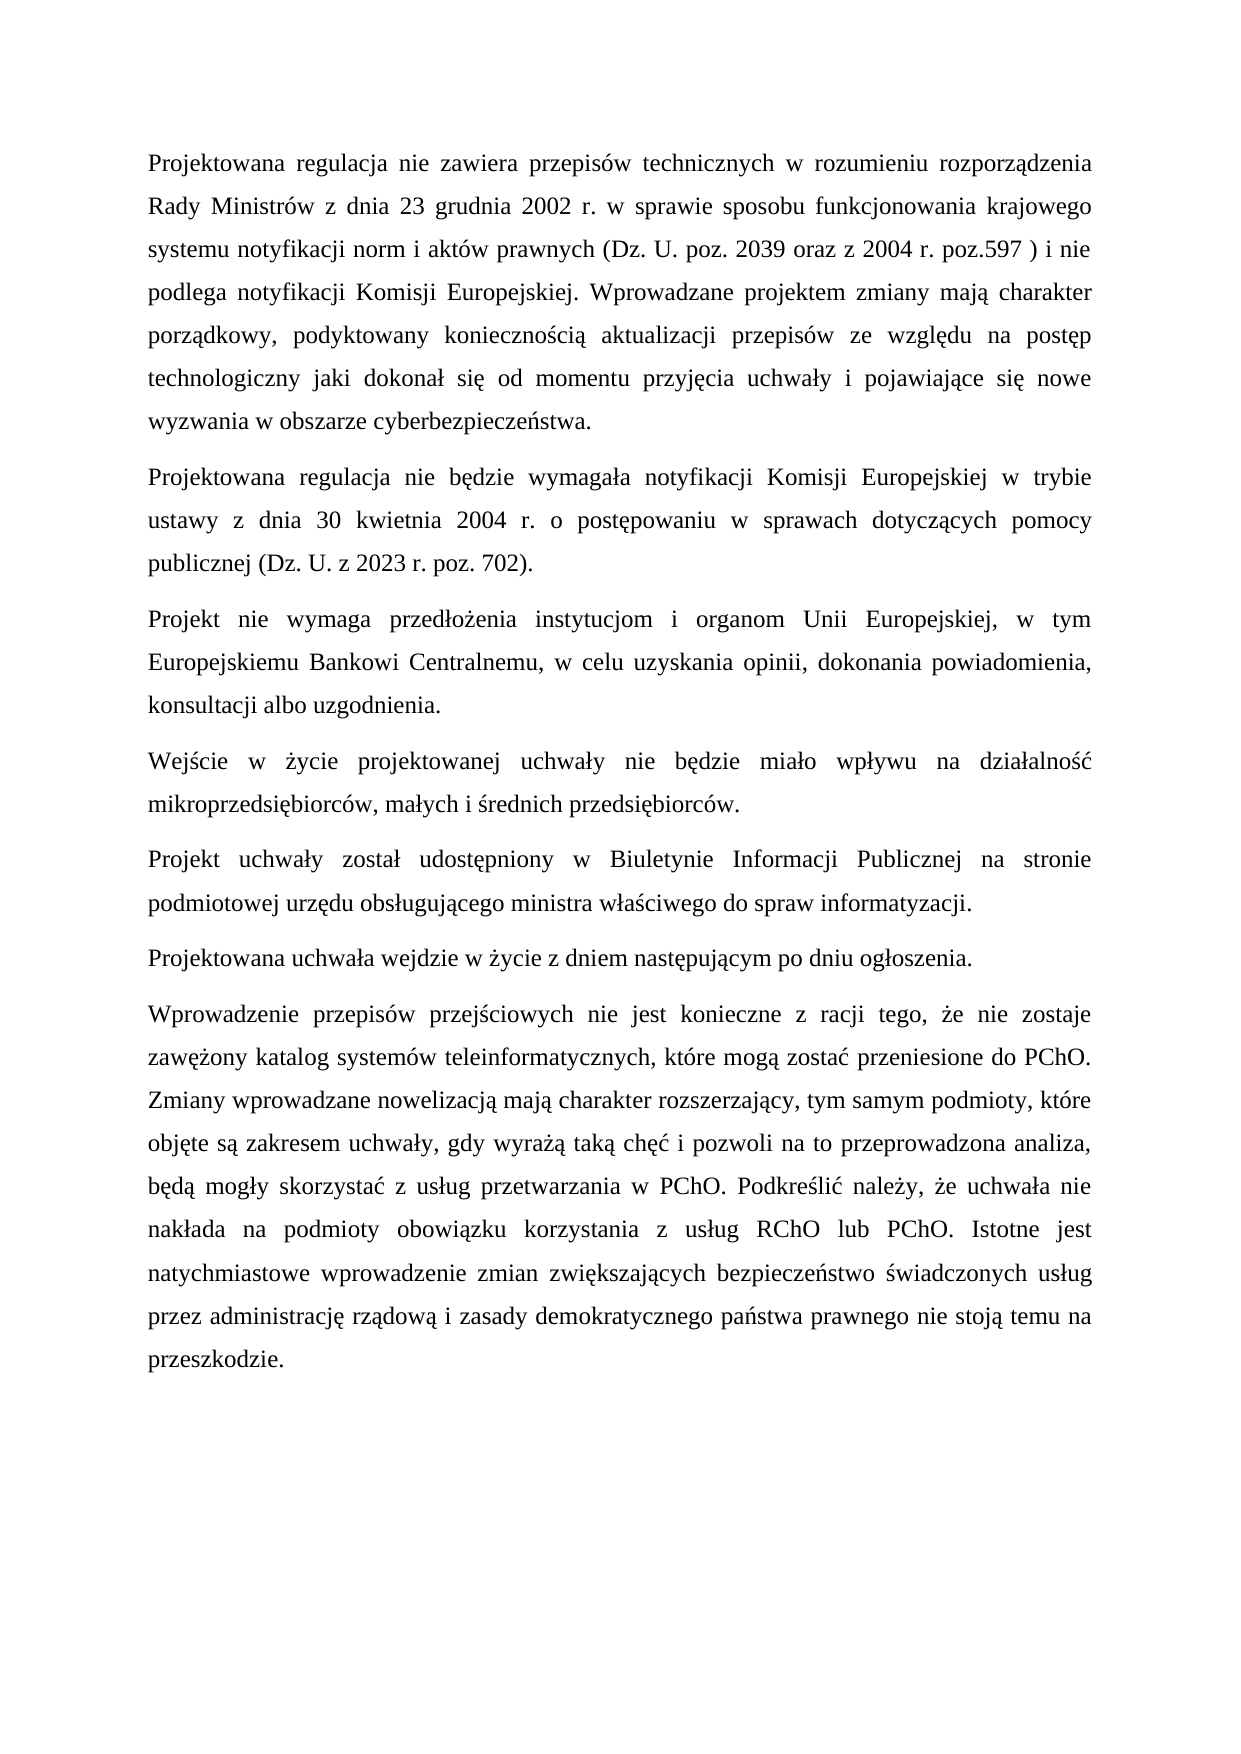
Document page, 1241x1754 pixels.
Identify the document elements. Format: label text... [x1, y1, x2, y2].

text Projektowana regulacja nie będzie wymagała notyfikacji Komisji Europejskiej w trybie ustawy z dnia 30 kwietnia 2004 r. o postępowaniu w sprawach dotyczących pomocy publicznej (Dz. U. z 2023 r. poz. 702). [148, 462, 1093, 577]
text Projekt nie wymaga przedłożenia instytucjom i organom Unii Europejskiej, w tym Europejskiemu Bankowi Centralnemu, w celu uzyskania opinii, dokonania powiadomienia, konsultacji albo uzgodnienia. [148, 604, 1093, 719]
text Projektowana uchwała wejdzie w życie z dniem następującym po dniu ogłoszenia. [148, 943, 1093, 972]
text Wprowadzenie przepisów przejściowych nie jest konieczne z racji tego, że nie zostaje zawężony katalog systemów teleinformatycznych, które mogą zostać przeniesione do PChO. Zmiany wprowadzane nowelizacją mają charakter rozszerzający, tym samym podmioty, które objęte są zakresem uchwały, gdy wyrażą taką chęć i pozwoli na to przeprowadzona analiza, będą mogły skorzystać z usług przetwarzania w PChO. Podkreślić należy, że uchwała nie nakłada na podmioty obowiązku korzystania z usług RChO lub PChO. Istotne jest natychmiastowe wprowadzenie zmian zwiększających bezpieczeństwo świadczonych usług przez administrację rządową i zasady demokratycznego państwa prawnego nie stoją temu na przeszkodzie. [148, 999, 1093, 1373]
text Projektowana regulacja nie zawiera przepisów technicznych w rozumieniu rozporządzenia Rady Ministrów z dnia 23 grudnia 2002 r. w sprawie sposobu funkcjonowania krajowego systemu notyfikacji norm i aktów prawnych (Dz. U. poz. 2039 oraz z 2004 r. poz.597 ) i nie podlega notyfikacji Komisji Europejskiej. Wprowadzane projektem zmiany mają charakter porządkowy, podyktowany koniecznością aktualizacji przepisów ze względu na postęp technologiczny jaki dokonał się od momentu przyjęcia uchwały i pojawiające się nowe wyzwania w obszarze cyberbezpieczeństwa. [148, 148, 1093, 435]
text Wejście w życie projektowanej uchwały nie będzie miało wpływu na działalność mikroprzedsiębiorców, małych i średnich przedsiębiorców. [148, 746, 1093, 818]
text Projekt uchwały został udostępniony w Biuletynie Informacji Publicznej na stronie podmiotowej urzędu obsługującego ministra właściwego do spraw informatyzacji. [148, 844, 1093, 916]
